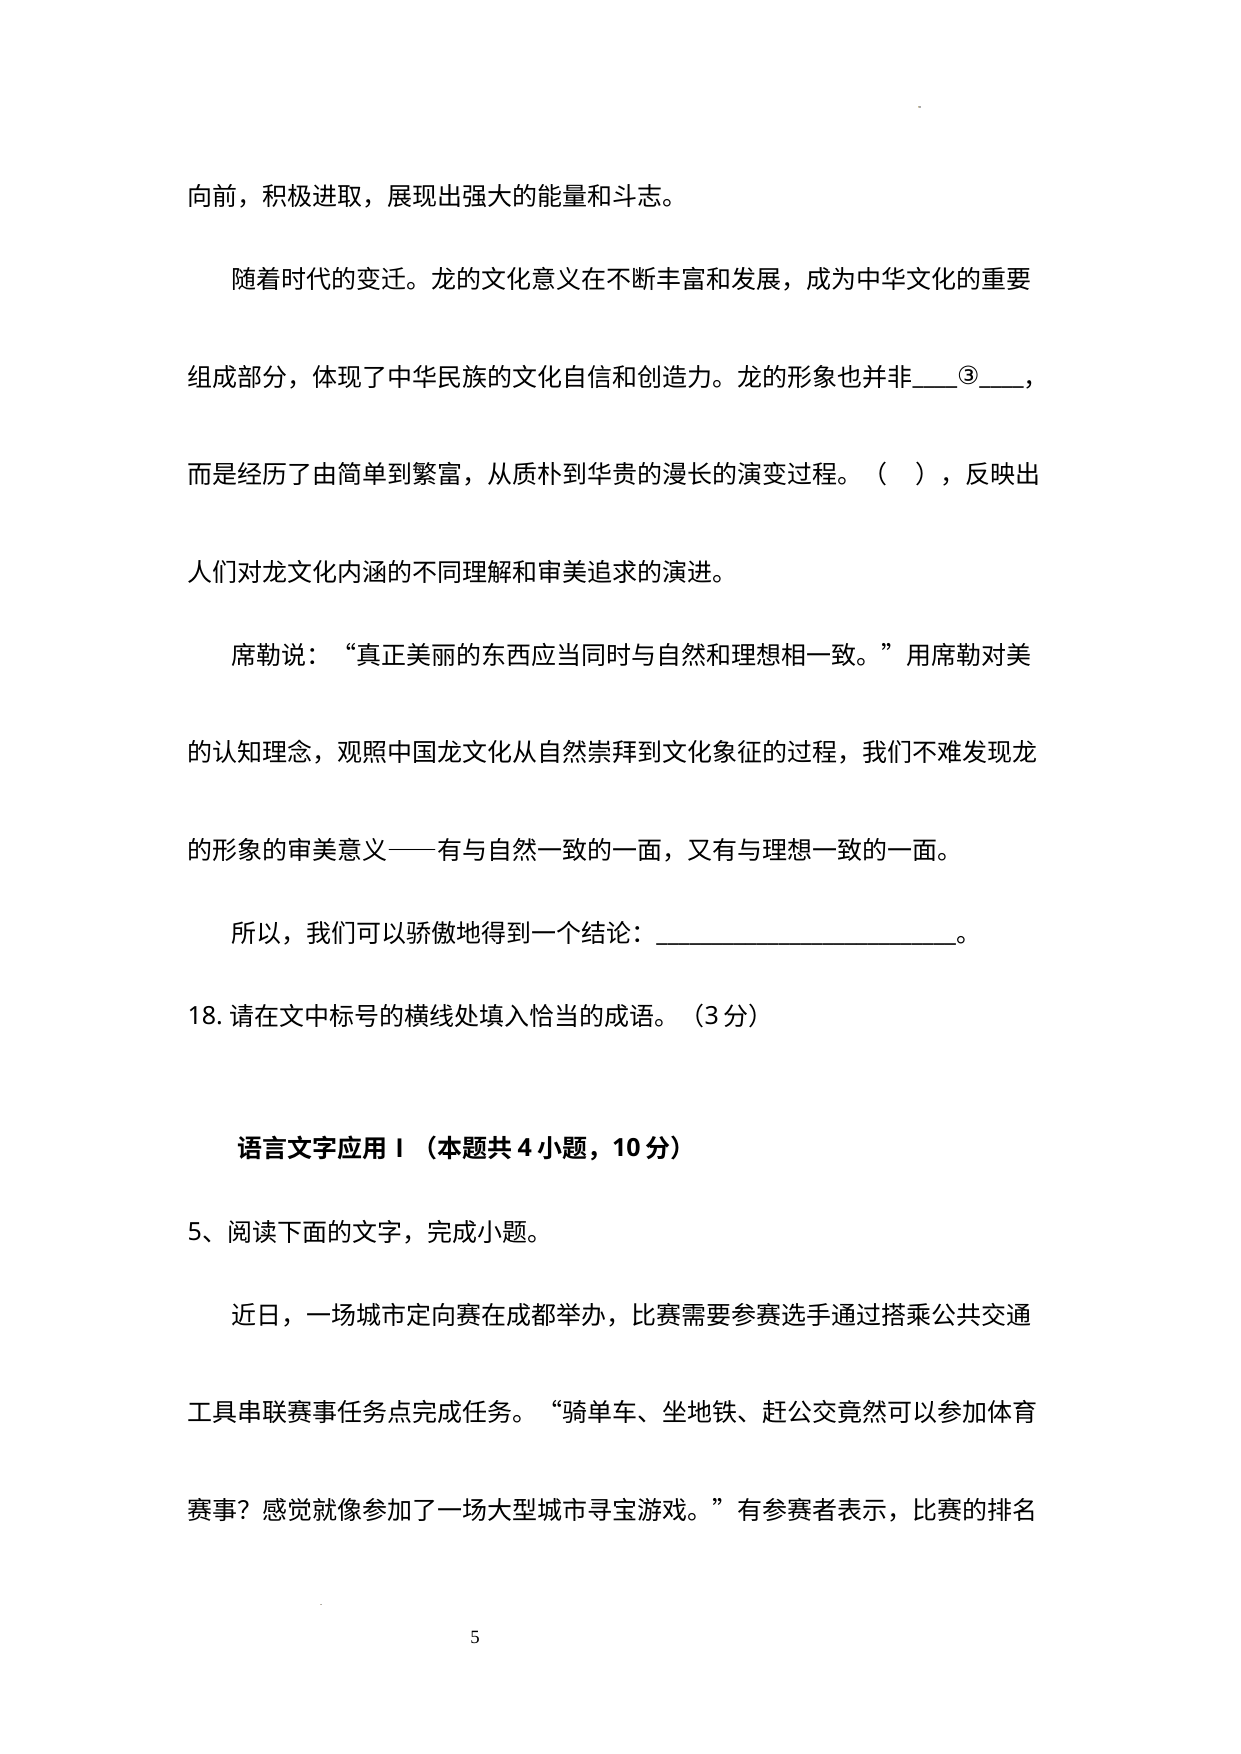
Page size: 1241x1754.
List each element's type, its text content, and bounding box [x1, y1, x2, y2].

text 席勒说：“真正美丽的东西应当同时与自然和理想相一致。”用席勒对美的认知理念，观照中国龙文化从自然崇拜到文化象征的过程，我们不难发现龙的形象的审美意义——有与自然一致的一面，又有与理想一致的一面。 [187, 621, 1053, 881]
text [187, 1281, 1053, 1541]
text 语言文字应用Ⅰ（本题共4小题，10分） [187, 1114, 1053, 1179]
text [187, 162, 1053, 227]
text 18. 请在文中标号的横线处填入恰当的成语。（3分） [187, 982, 1053, 1047]
text 5、阅读下面的文字，完成小题。 [187, 1198, 1053, 1263]
text 随着时代的变迁。龙的文化意义在不断丰富和发展，成为中华文化的重要组成部分，体现了中华民族的文化自信和创造力。龙的形象也并非____③____，而是经历了由简单到繁富，从质朴到华贵的漫长的演变过程。（ ），反映出人们对龙文化内涵的不同理解和审美追求的演进。 [187, 245, 1053, 603]
text 所以，我们可以骄傲地得到一个结论：___________________________。 [187, 899, 1053, 964]
